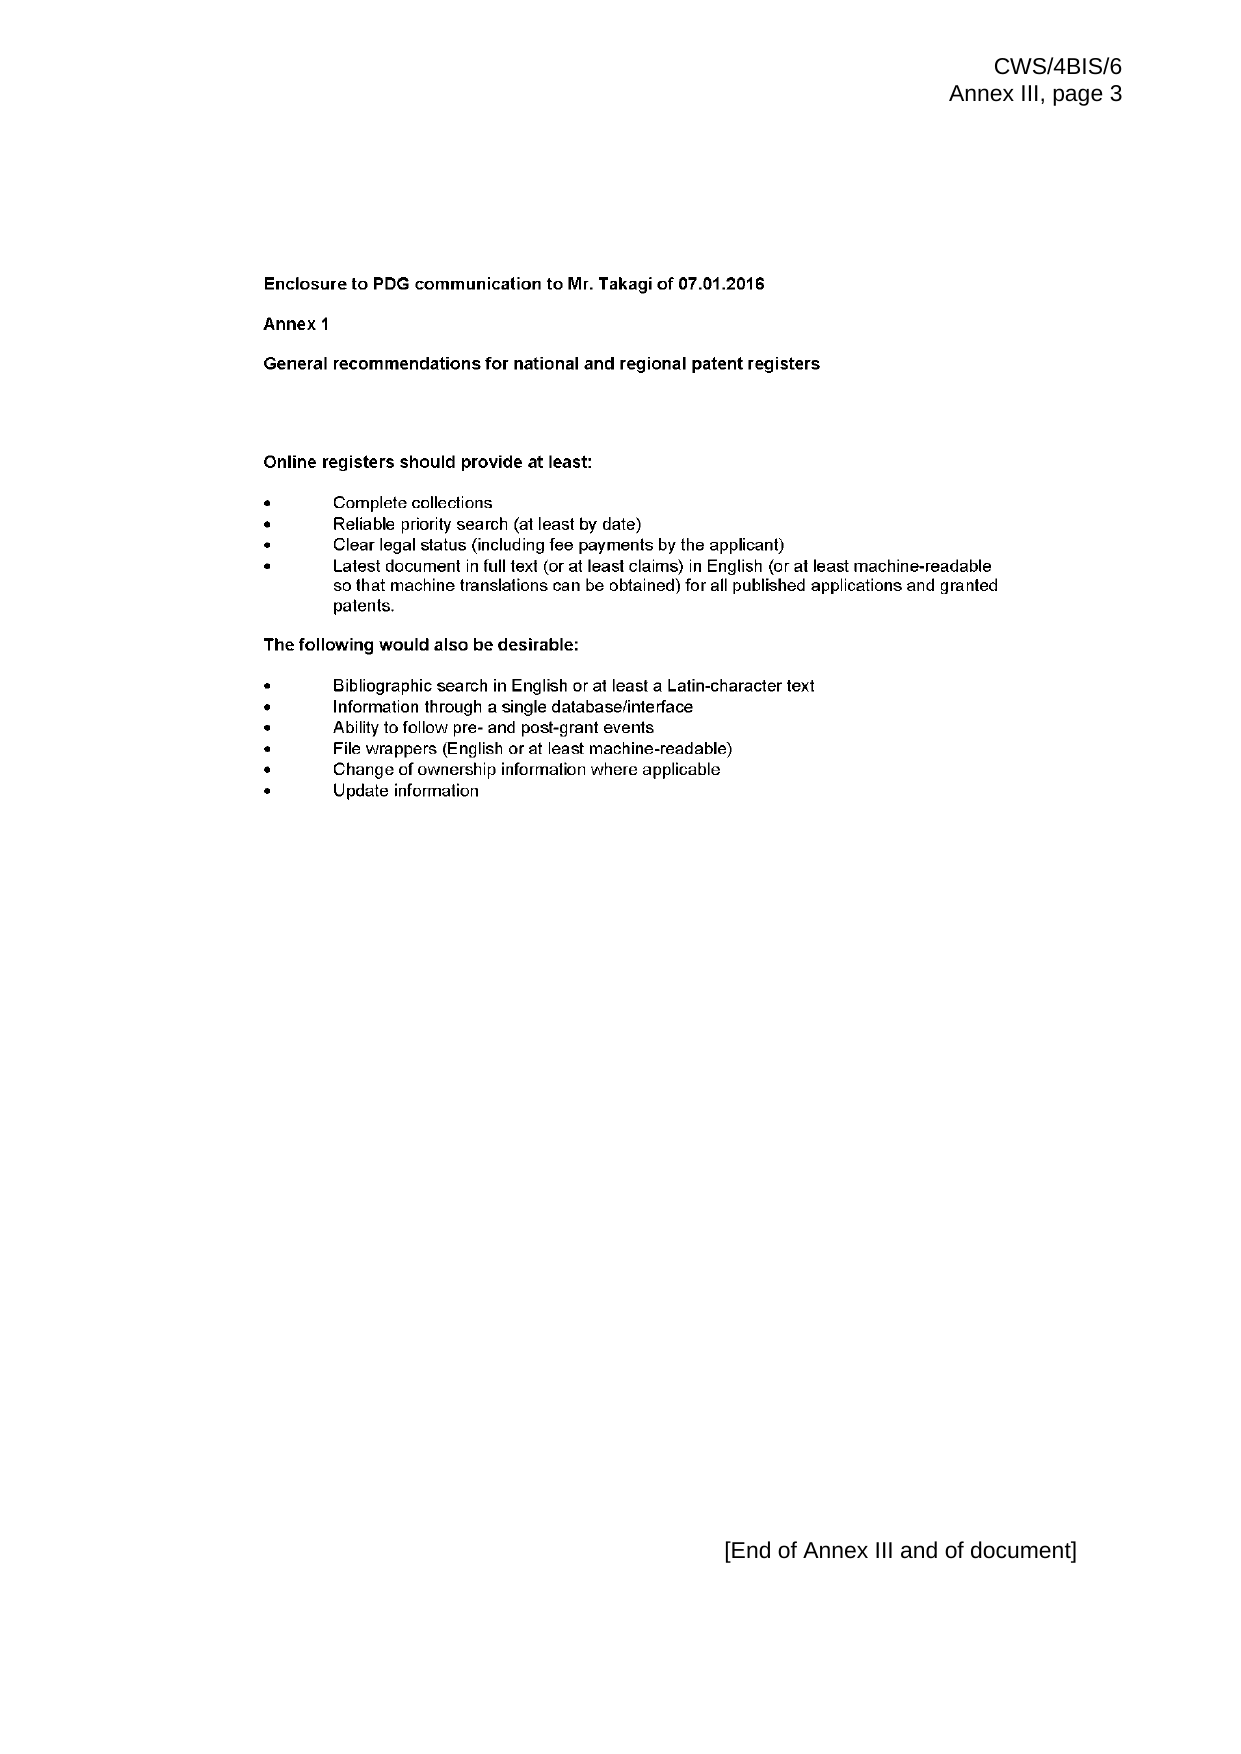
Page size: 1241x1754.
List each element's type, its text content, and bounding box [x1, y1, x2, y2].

picture [147, 158, 1123, 1537]
text [End of Annex III and of document] [724, 1537, 1122, 1563]
